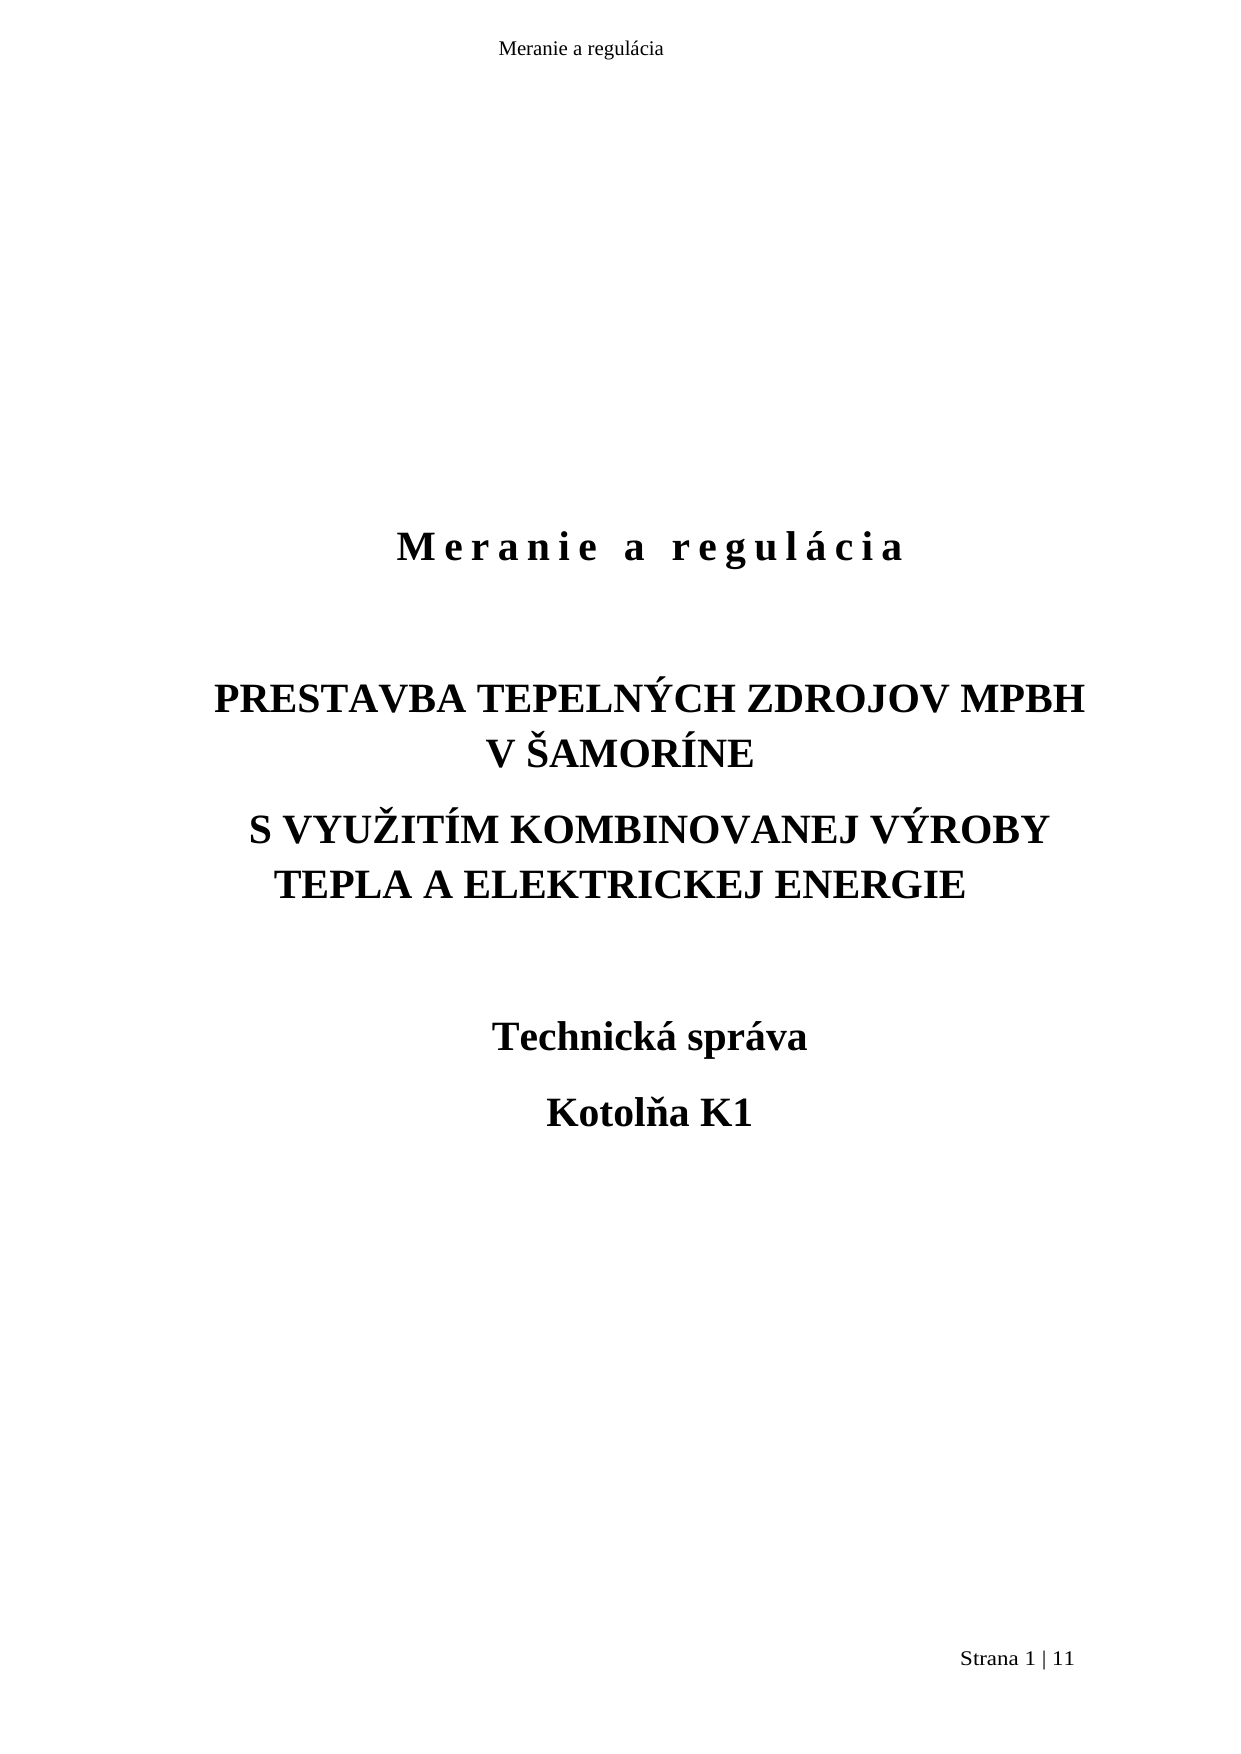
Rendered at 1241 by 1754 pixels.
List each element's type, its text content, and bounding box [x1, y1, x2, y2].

text Meranie a regulácia [148, 521, 1093, 569]
text Kotolňa K1 [148, 1087, 1093, 1135]
text PRESTAVBA TEPELNÝCH ZDROJOV MPBH V ŠAMORÍNE [148, 673, 1093, 776]
text Technická správa [148, 1011, 1093, 1059]
text S VYUŽITÍM KOMBINOVANEJ VÝROBY TEPLA A ELEKTRICKEJ ENERGIE [148, 804, 1093, 907]
